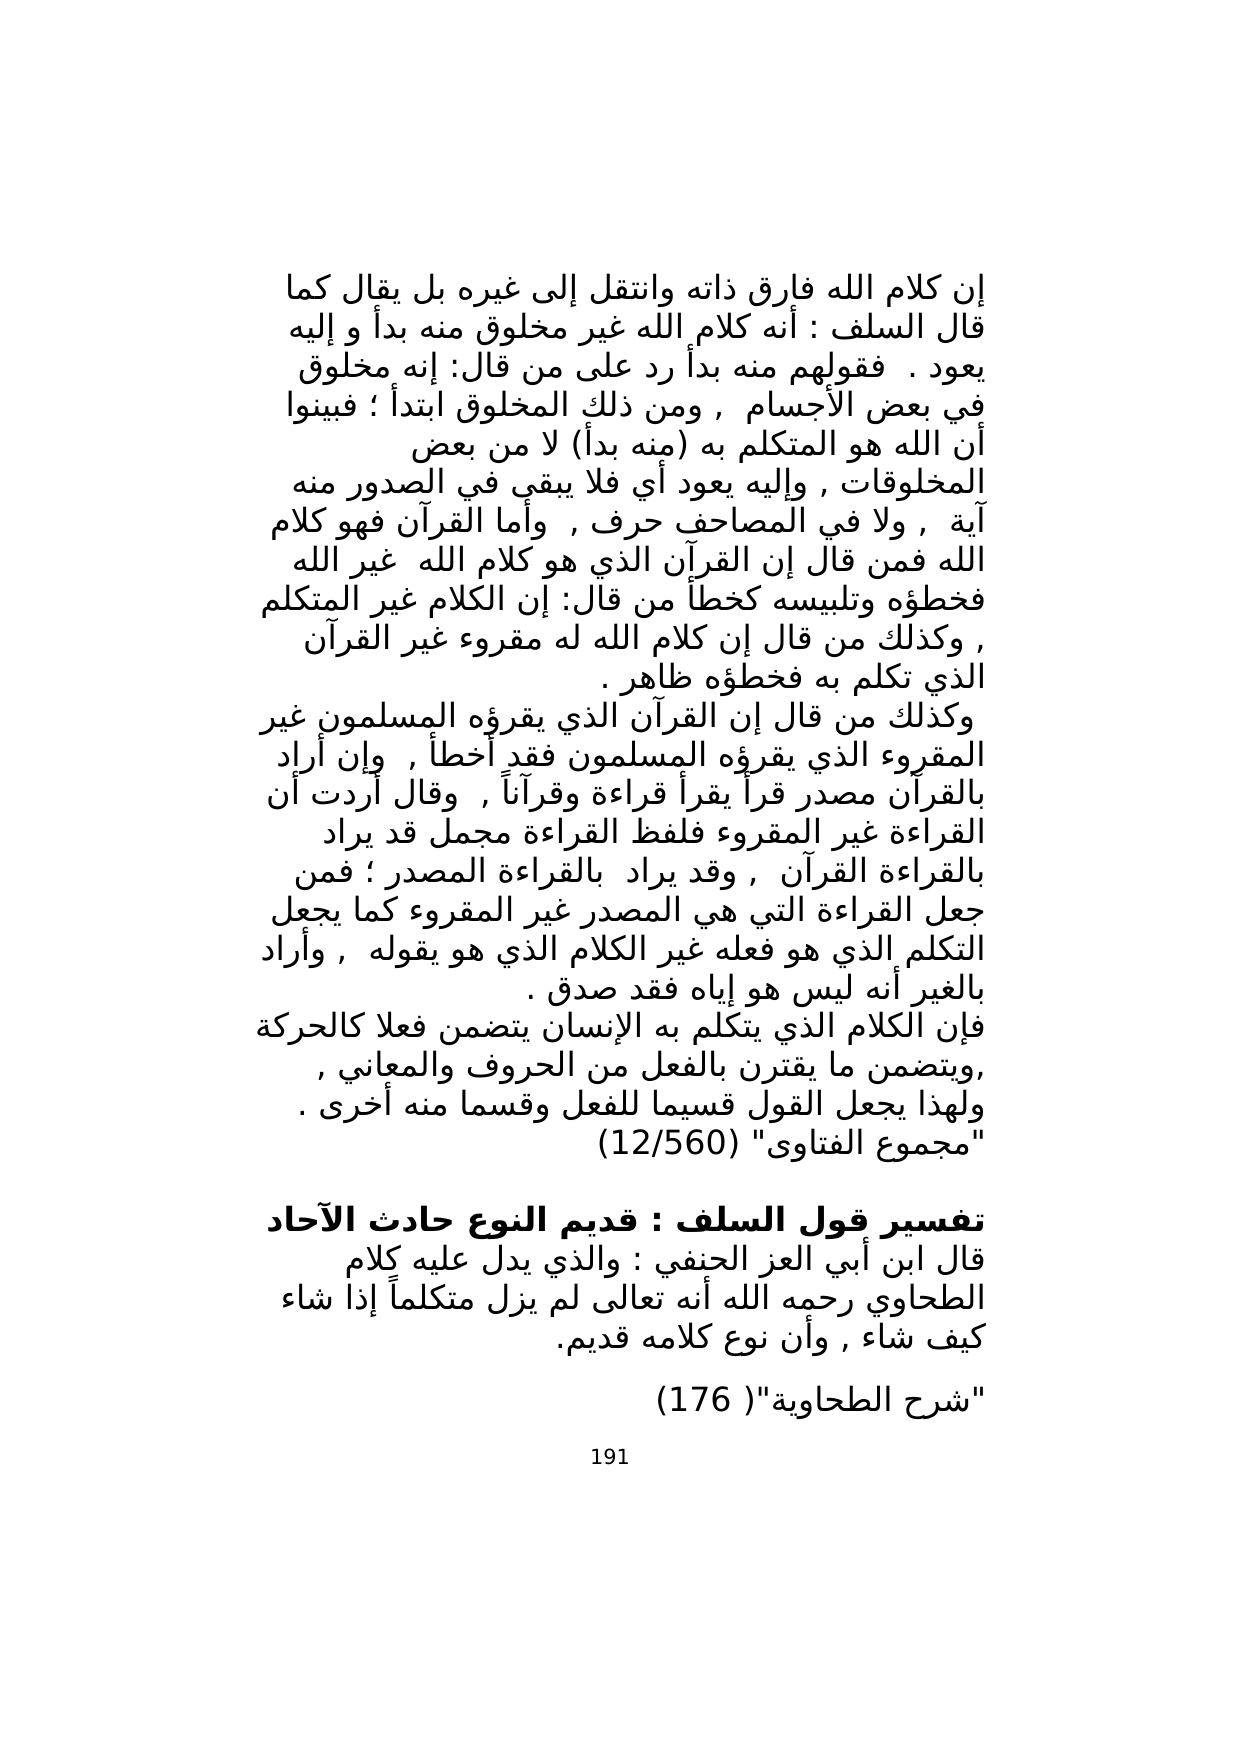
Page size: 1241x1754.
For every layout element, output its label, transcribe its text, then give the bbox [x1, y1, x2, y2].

text "مجموع الفتاوى" (12/560) [254, 1123, 986, 1162]
text فإن الكلام الذي يتكلم به الإنسان يتضمن فعلا كالحركة ,ويتضمن ما يقترن بالفعل من الحروف والمعاني , ولهذا يجعل القول قسيما للفعل وقسما منه أخرى . [254, 1007, 986, 1123]
text قال ابن أبي العز الحنفي : والذي يدل عليه كلام الطحاوي رحمه الله أنه تعالى لم يزل متكلماً إذا شاء كيف شاء , وأن نوع كلامه قديم. [254, 1239, 986, 1356]
text وكذلك من قال إن القرآن الذي يقرؤه المسلمون غير المقروء الذي يقرؤه المسلمون فقد أخطأ , وإن أراد بالقرآن مصدر قرأ يقرأ قراءة وقرآناً , وقال أردت أن القراءة غير المقروء فلفظ القراءة مجمل قد يراد بالقراءة القرآن , وقد يراد بالقراءة المصدر ؛ فمن جعل القراءة التي هي المصدر غير المقروء كما يجعل التكلم الذي هو فعله غير الكلام الذي هو يقوله , وأراد بالغير أنه ليس هو إياه فقد صدق . [254, 696, 986, 1007]
text تفسير قول السلف : قديم النوع حادث الآحاد [254, 1201, 986, 1239]
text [254, 269, 986, 696]
text "شرح الطحاوية"( 176) [254, 1356, 986, 1419]
